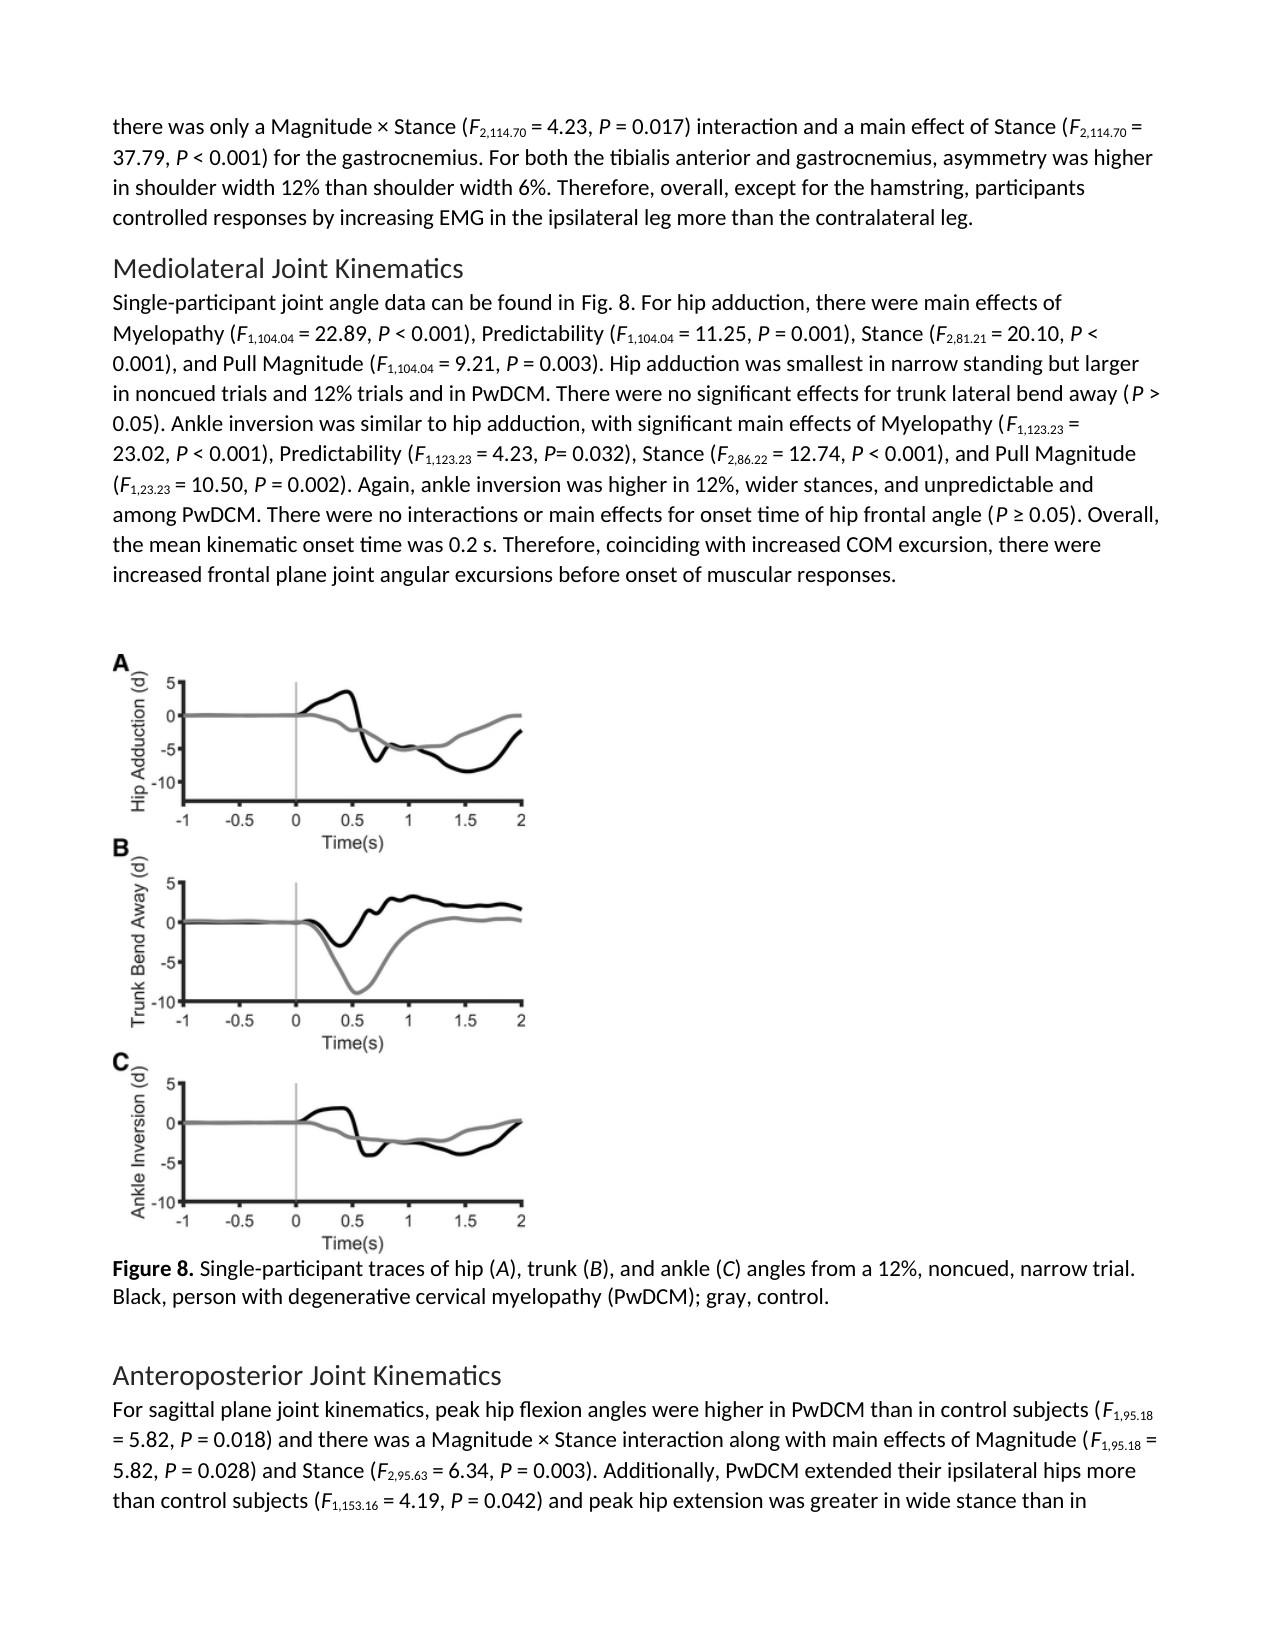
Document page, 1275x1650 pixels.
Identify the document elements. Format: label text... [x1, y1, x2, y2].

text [112, 1395, 1162, 1514]
text Single-participant joint angle data can be found in Fig. 8. For hip adduction, there were main effects of Myelopathy (F1,104.04 = 22.89, P < 0.001), Predictability (F1,104.04 = 11.25, P = 0.001), Stance (F2,81.21 = 20.10, P < 0.001), and Pull Magnitude (F1,104.04 = 9.21, P = 0.003). Hip adduction was smallest in narrow standing but larger in noncued trials and 12% trials and in PwDCM. There were no significant effects for trunk lateral bend away (P > 0.05). Ankle inversion was similar to hip adduction, with significant main effects of Myelopathy (F1,123.23 = 23.02, P < 0.001), Predictability (F1,123.23 = 4.23, P= 0.032), Stance (F2,86.22 = 12.74, P < 0.001), and Pull Magnitude (F1,23.23 = 10.50, P = 0.002). Again, ankle inversion was higher in 12%, wider stances, and unpredictable and among PwDCM. There were no interactions or main effects for onset time of hip frontal angle (P ≥ 0.05). Overall, the mean kinematic onset time was 0.2 s. Therefore, coinciding with increased COM excursion, there were increased frontal plane joint angular excursions before onset of muscular responses. [112, 288, 1162, 588]
picture [112, 654, 525, 1254]
text Figure 8. Single-participant traces of hip (A), trunk (B), and ankle (C) angles from a 12%, noncued, narrow trial. Black, person with degenerative cervical myelopathy (PwDCM); gray, control. [112, 1254, 1162, 1310]
subtitle Anteroposterior Joint Kinematics [112, 1357, 1162, 1393]
subtitle Mediolateral Joint Kinematics [112, 250, 1162, 286]
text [112, 112, 1162, 231]
